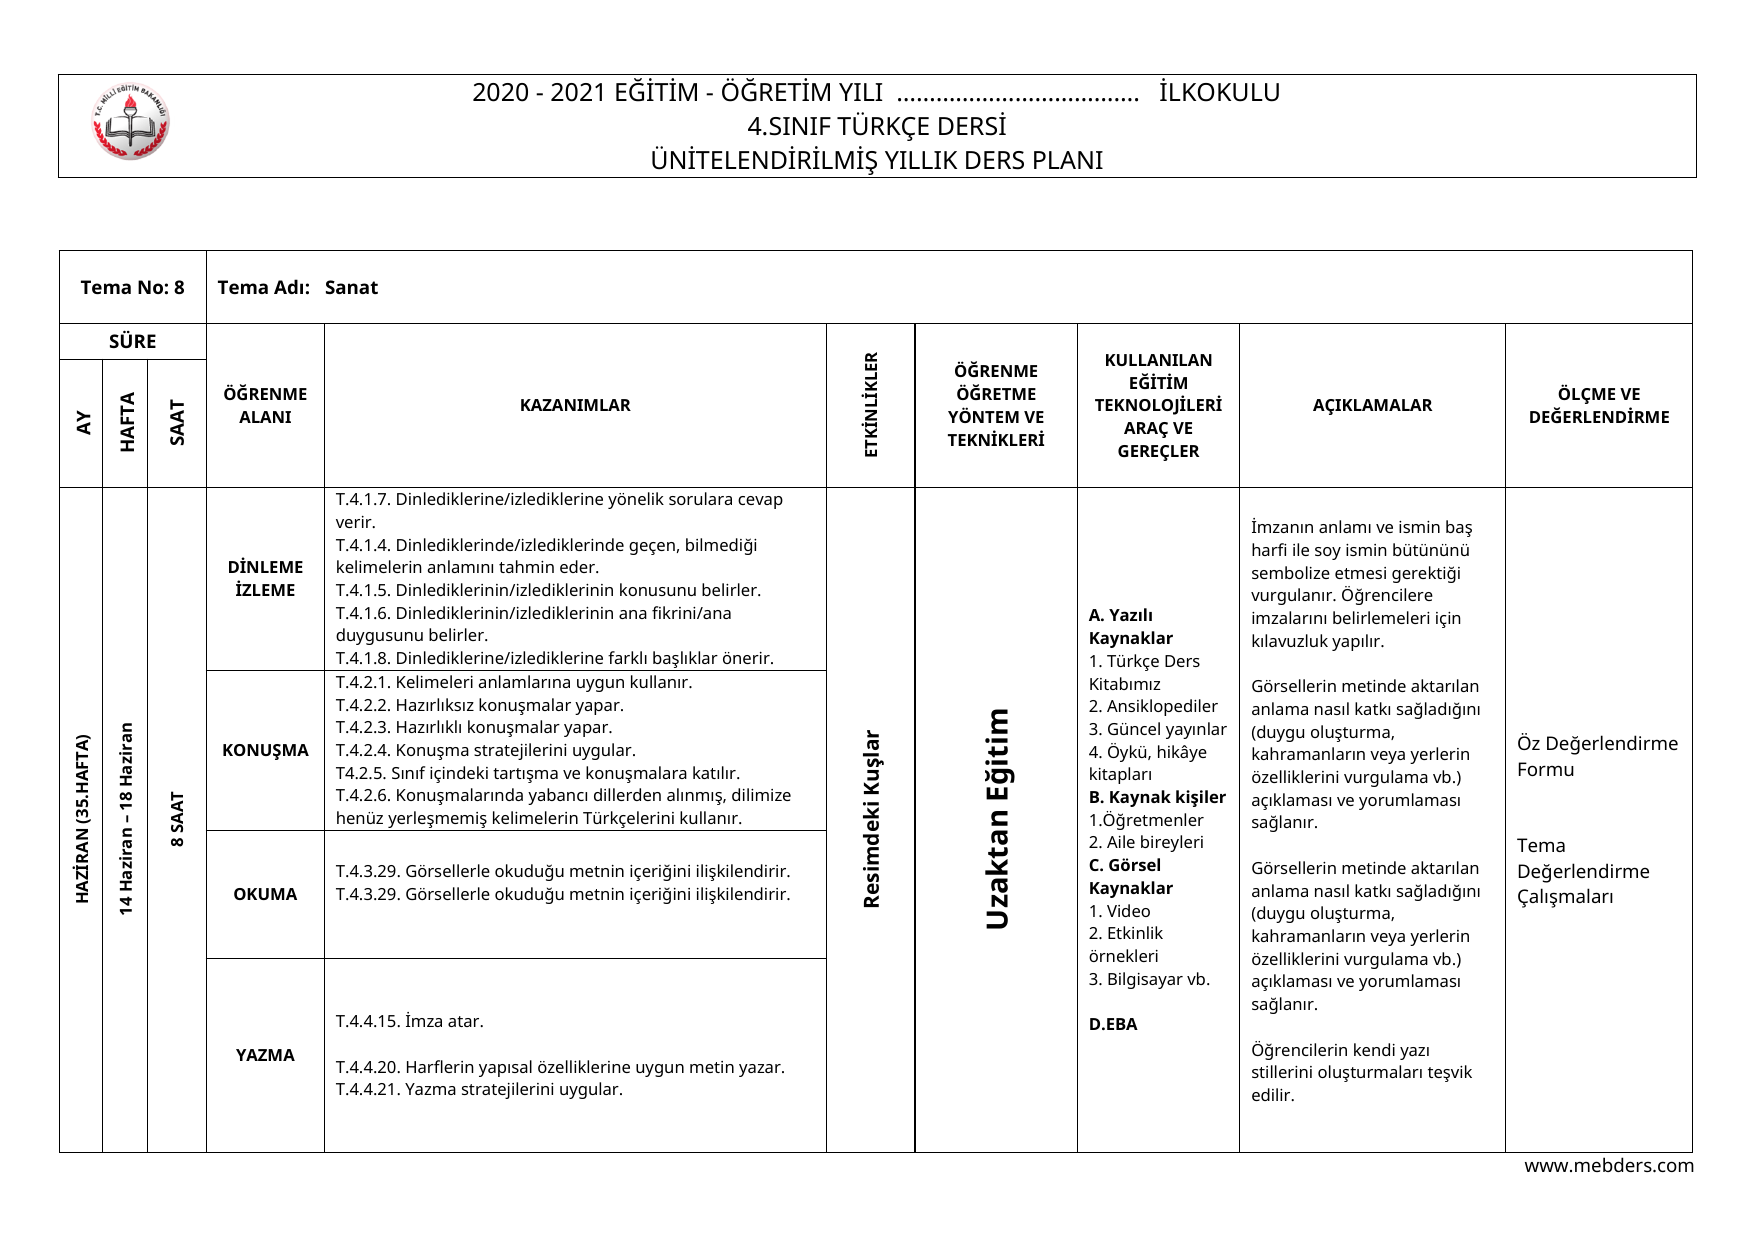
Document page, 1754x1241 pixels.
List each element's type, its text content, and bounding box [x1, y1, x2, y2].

table_cell T.4.4.15. İmza atar. T.4.4.20. Harflerin yapısal özelliklerine uygun metin yazar. T.4.4.21. Yazma stratejilerini uygular. [325, 959, 826, 1152]
table_cell SÜRE [60, 324, 206, 358]
table_header Tema Adı: Sanat [207, 251, 1692, 323]
table_cell AY [60, 360, 102, 487]
table_cell 8 SAAT [148, 488, 206, 1152]
table_cell T.4.1.7. Dinlediklerine/izlediklerine yönelik sorulara cevap verir. T.4.1.4. Dinlediklerinde/izlediklerinde geçen, bilmediği kelimelerin anlamını tahmin eder. T.4.1.5. Dinlediklerinin/izlediklerinin konusunu belirler. T.4.1.6. Dinlediklerinin/izlediklerinin ana fikrini/ana duygusunu belirler. T.4.1.8. Dinlediklerine/izlediklerine farklı başlıklar önerir. [325, 488, 826, 669]
table_cell DİNLEME İZLEME [207, 488, 324, 669]
table_cell ÖĞRENME ALANI [207, 324, 324, 487]
table_cell HAZİRAN (35.HAFTA) [60, 488, 102, 1152]
table_cell ÖĞRENME ÖĞRETME YÖNTEM VE TEKNİKLERİ [916, 324, 1077, 487]
table_cell ÖLÇME VE DEĞERLENDİRME [1506, 324, 1692, 487]
table_cell A. Yazılı Kaynaklar 1. Türkçe Ders Kitabımız 2. Ansiklopediler 3. Güncel yayınlar 4. Öykü, hikâye kitapları B. Kaynak kişiler 1.Öğretmenler 2. Aile bireyleri C. Görsel Kaynaklar 1. Video 2. Etkinlik örnekleri 3. Bilgisayar vb. D.EBA [1078, 488, 1239, 1152]
picture [85, 77, 175, 167]
table_cell T.4.3.29. Görsellerle okuduğu metnin içeriğini ilişkilendirir. T.4.3.29. Görsellerle okuduğu metnin içeriğini ilişkilendirir. [325, 831, 826, 958]
table_header Tema No: 8 [60, 251, 206, 323]
table_cell KULLANILAN EĞİTİM TEKNOLOJİLERİ ARAÇ VE GEREÇLER [1078, 324, 1239, 487]
table_cell KAZANIMLAR [325, 324, 826, 487]
table_cell Resimdeki Kuşlar [827, 488, 914, 1152]
table_cell OKUMA [207, 831, 324, 958]
table_cell Uzaktan Eğitim [916, 488, 1077, 1152]
table_cell İmzanın anlamı ve ismin baş harfi ile soy ismin bütününü sembolize etmesi gerektiği vurgulanır. Öğrencilere imzalarını belirlemeleri için kılavuzluk yapılır. Görsellerin metinde aktarılan anlama nasıl katkı sağladığını (duygu oluşturma, kahramanların veya yerlerin özelliklerini vurgulama vb.) açıklaması ve yorumlaması sağlanır. Görsellerin metinde aktarılan anlama nasıl katkı sağladığını (duygu oluşturma, kahramanların veya yerlerin özelliklerini vurgulama vb.) açıklaması ve yorumlaması sağlanır. Öğrencilerin kendi yazı stillerini oluşturmaları teşvik edilir. [1240, 488, 1505, 1152]
table_cell HAFTA [103, 360, 147, 487]
table_cell YAZMA [207, 959, 324, 1152]
table_cell ETKİNLİKLER [827, 324, 914, 487]
table_cell SAAT [148, 360, 206, 487]
text www.mebders.com [59, 1153, 1695, 1178]
table_cell AÇIKLAMALAR [1240, 324, 1505, 487]
table_cell Öz Değerlendirme Formu Tema Değerlendirme Çalışmaları [1506, 488, 1692, 1152]
table_cell T.4.2.1. Kelimeleri anlamlarına uygun kullanır. T.4.2.2. Hazırlıksız konuşmalar yapar. T.4.2.3. Hazırlıklı konuşmalar yapar. T.4.2.4. Konuşma stratejilerini uygular. T4.2.5. Sınıf içindeki tartışma ve konuşmalara katılır. T.4.2.6. Konuşmalarında yabancı dillerden alınmış, dilimize henüz yerleşmemiş kelimelerin Türkçelerini kullanır. [325, 671, 826, 829]
table_cell 14 Haziran – 18 Haziran [103, 488, 147, 1152]
table_cell KONUŞMA [207, 671, 324, 829]
